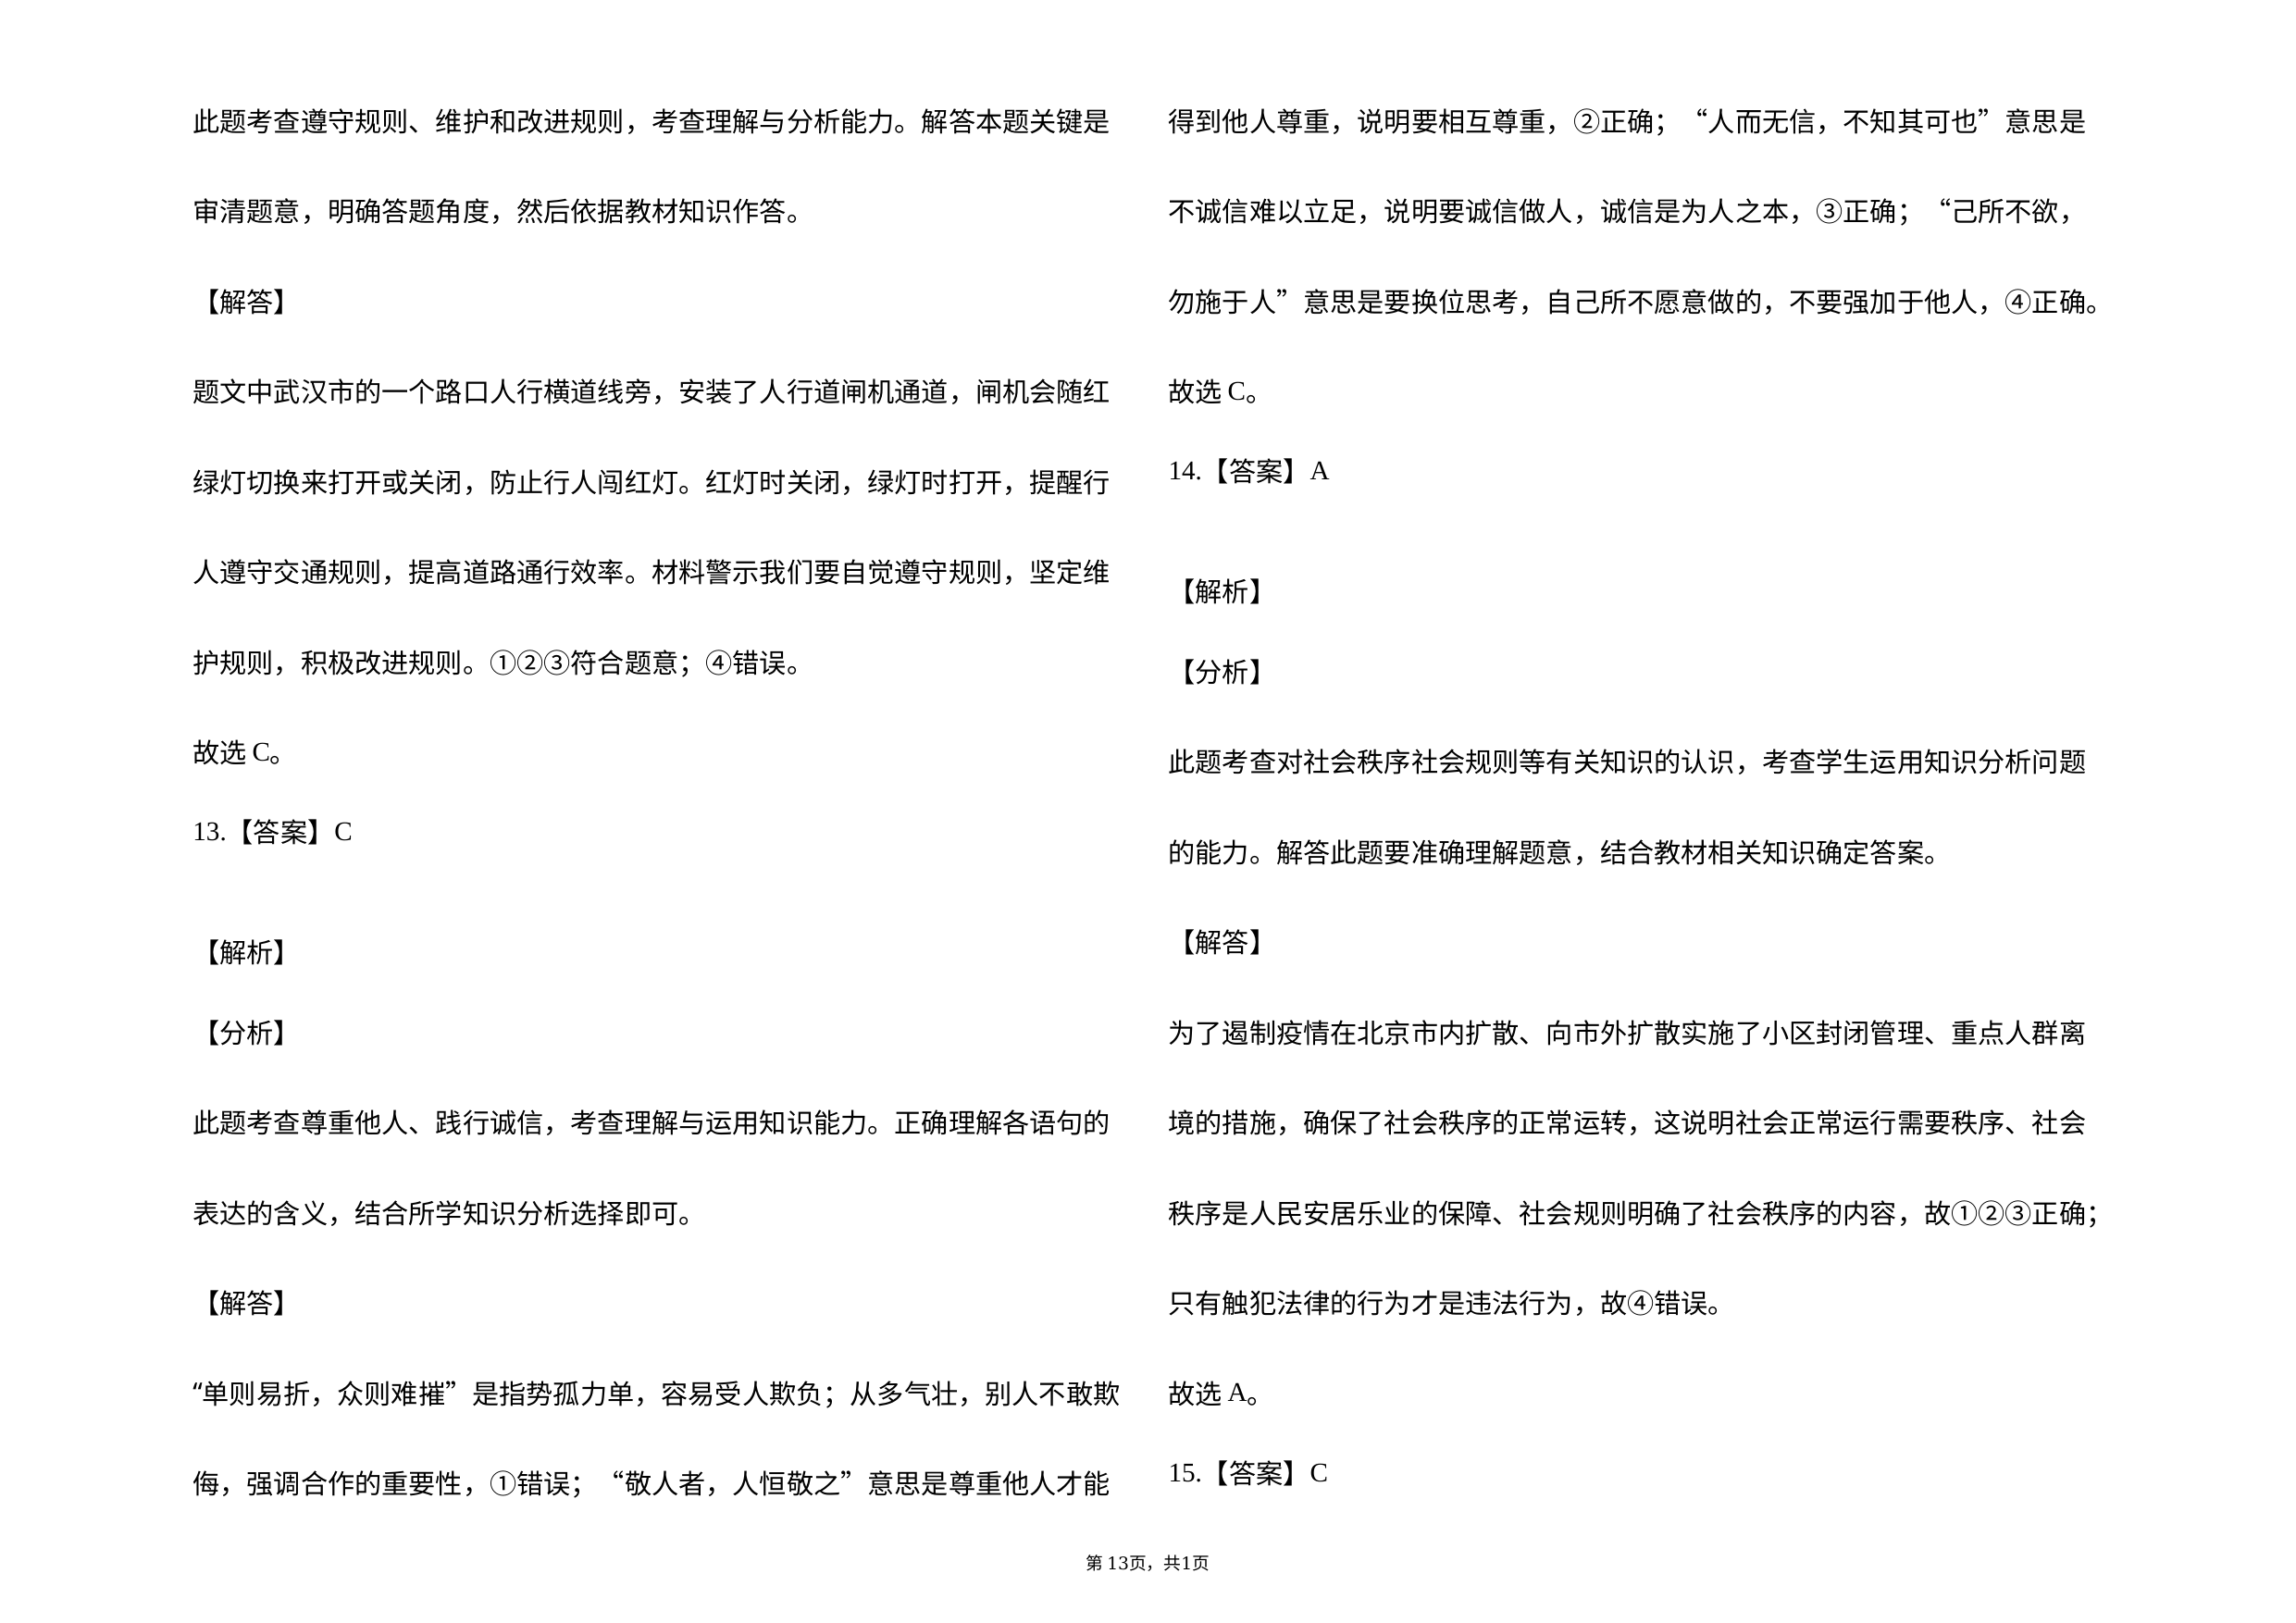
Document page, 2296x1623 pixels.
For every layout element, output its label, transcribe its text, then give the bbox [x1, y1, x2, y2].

text 【分析】 此题考查尊重他人、践行诚信，考查理解与运用知识能力。正确理解各语句的表达的含义，结合所学知识分析选择即可。 【解答】 “单则易折，众则难摧”是指势孤力单，容易受人欺负；从多气壮，别人不敢欺侮，强调合作的重要性，①错误；“敬人者，人恒敬之”意思是尊重他人才能得到他人尊重，说明要相互尊重，②正确；“人而无信，不知其可也”意思是不诚信难以立足，说明要诚信做人，诚信是为人之本，③正确；“己所不欲，勿施于人”意思是要换位思考，自己所不愿意做的，不要强加于他人，④正确。 故选C。 [192, 1001, 1127, 1512]
text 【分析】 此题考查对社会秩序社会规则等有关知识的认识，考查学生运用知识分析问题的能力。解答此题要准确理解题意，结合教材相关知识确定答案。 【解答】 为了遏制疫情在北京市内扩散、向市外扩散实施了小区封闭管理、重点人群离境的措施，确保了社会秩序的正常运转，这说明社会正常运行需要秩序、社会秩序是人民安居乐业的保障、社会规则明确了社会秩序的内容，故①②③正确；只有触犯法律的行为才是违法行为，故④错误。 故选A。 [1168, 640, 2103, 1422]
text 【分析】 此题考查尊重他人、践行诚信，考查理解与运用知识能力。正确理解各语句的表达的含义，结合所学知识分析选择即可。 【解答】 “单则易折，众则难摧”是指势孤力单，容易受人欺负；从多气壮，别人不敢欺侮，强调合作的重要性，①错误；“敬人者，人恒敬之”意思是尊重他人才能得到他人尊重，说明要相互尊重，②正确；“人而无信，不知其可也”意思是不诚信难以立足，说明要诚信做人，诚信是为人之本，③正确；“己所不欲，勿施于人”意思是要换位思考，自己所不愿意做的，不要强加于他人，④正确。 故选C。 [1168, 90, 2103, 420]
text 【解析】 [1168, 561, 2103, 621]
text 14.【答案】A [1168, 440, 2103, 545]
text 13.【答案】C [192, 801, 1127, 906]
text 15.【答案】C [1168, 1442, 2103, 1502]
text 【解析】 [192, 922, 1127, 982]
